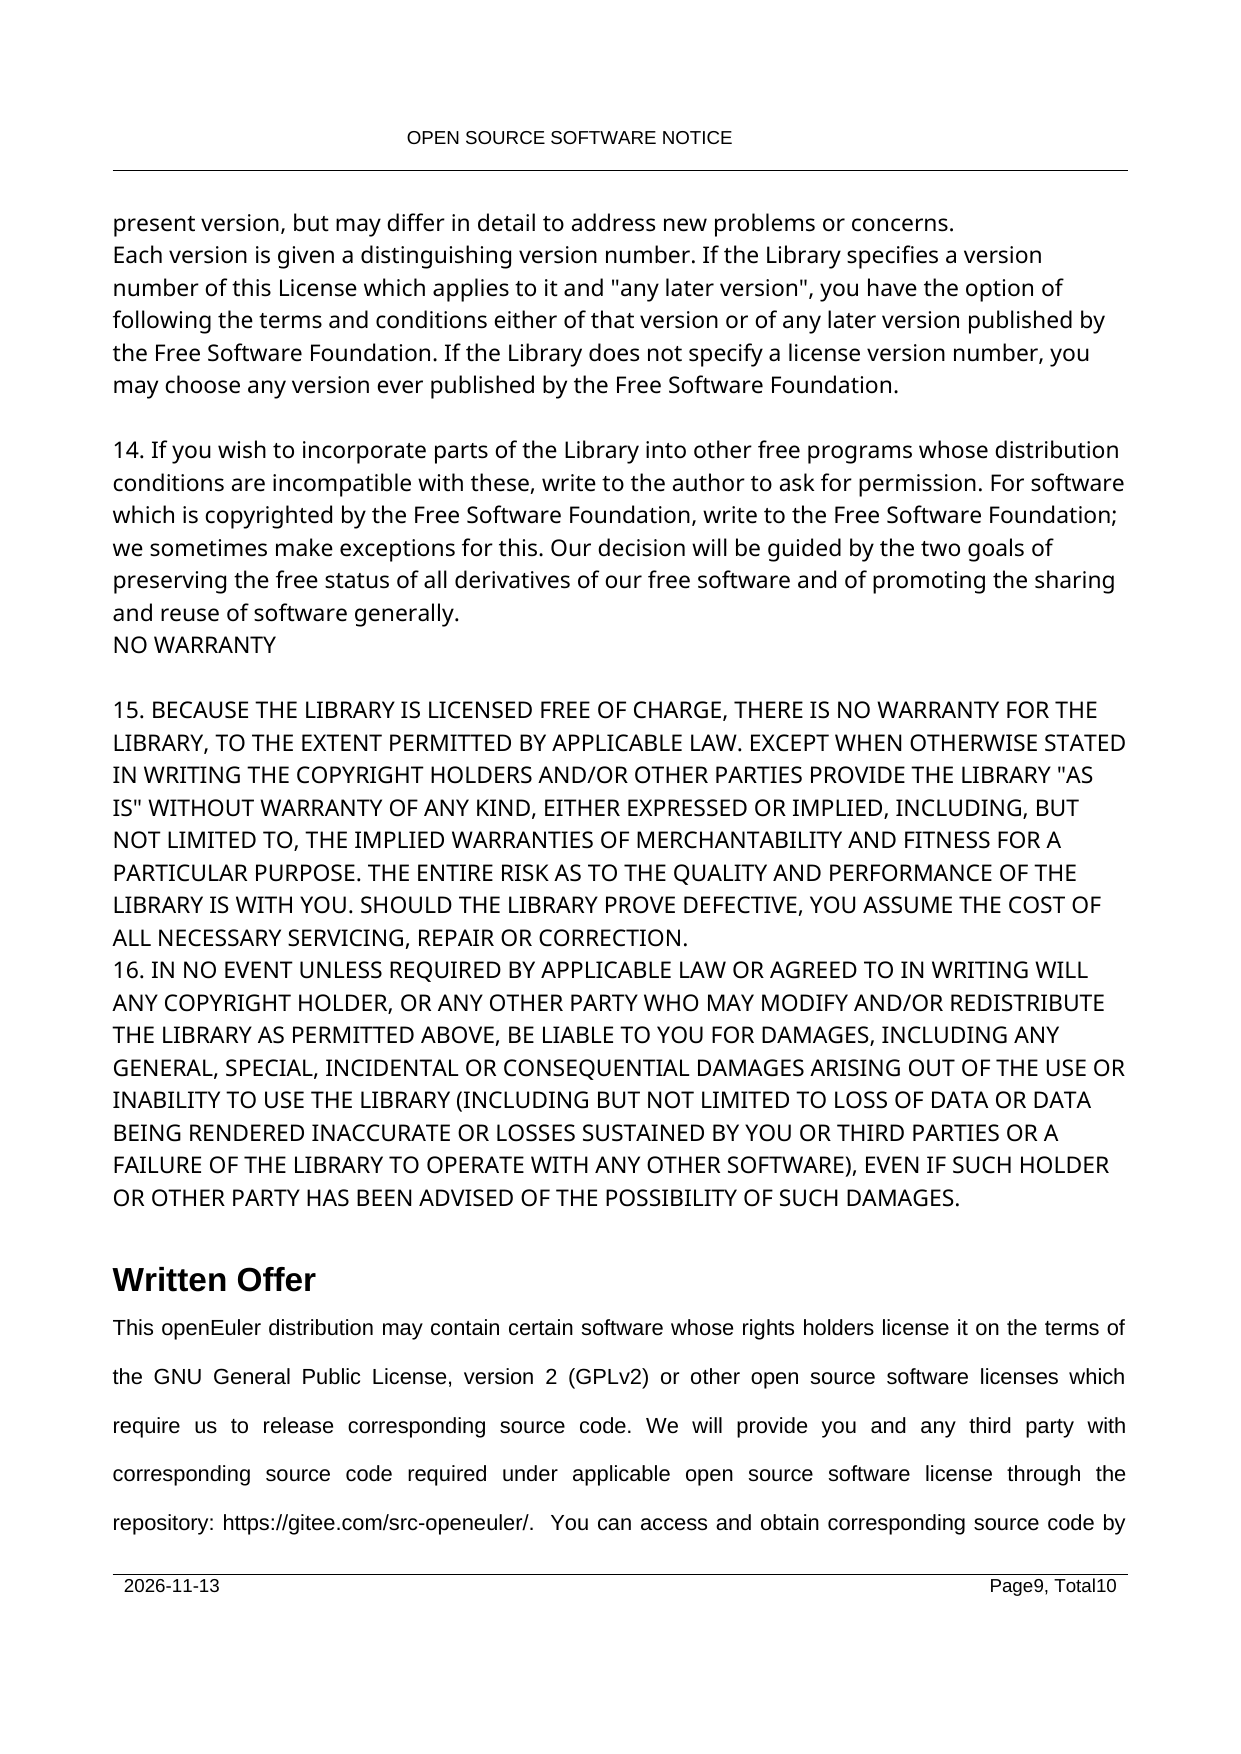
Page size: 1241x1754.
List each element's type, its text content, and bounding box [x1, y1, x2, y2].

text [112, 206, 1128, 239]
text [112, 1311, 1128, 1539]
text 14. If you wish to incorporate parts of the Library into other free programs whose distribution conditions are incompatible with these, write to the author to ask for permission. For software which is copyrighted by the Free Software Foundation, write to the Free Software Foundation; we sometimes make exceptions for this. Our decision will be guided by the two goals of preserving the free status of all derivatives of our free software and of promoting the sharing and reuse of software generally. [112, 434, 1128, 629]
text 16. IN NO EVENT UNLESS REQUIRED BY APPLICABLE LAW OR AGREED TO IN WRITING WILL ANY COPYRIGHT HOLDER, OR ANY OTHER PARTY WHO MAY MODIFY AND/OR REDISTRIBUTE THE LIBRARY AS PERMITTED ABOVE, BE LIABLE TO YOU FOR DAMAGES, INCLUDING ANY GENERAL, SPECIAL, INCIDENTAL OR CONSEQUENTIAL DAMAGES ARISING OUT OF THE USE OR INABILITY TO USE THE LIBRARY (INCLUDING BUT NOT LIMITED TO LOSS OF DATA OR DATA BEING RENDERED INACCURATE OR LOSSES SUSTAINED BY YOU OR THIRD PARTIES OR A FAILURE OF THE LIBRARY TO OPERATE WITH ANY OTHER SOFTWARE), EVEN IF SUCH HOLDER OR OTHER PARTY HAS BEEN ADVISED OF THE POSSIBILITY OF SUCH DAMAGES. [112, 954, 1128, 1214]
text Each version is given a distinguishing version number. If the Library specifies a version number of this License which applies to it and "any later version", you have the option of following the terms and conditions either of that version or of any later version published by the Free Software Foundation. If the Library does not specify a license version number, you may choose any version ever published by the Free Software Foundation. [112, 239, 1128, 401]
text 15. BECAUSE THE LIBRARY IS LICENSED FREE OF CHARGE, THERE IS NO WARRANTY FOR THE LIBRARY, TO THE EXTENT PERMITTED BY APPLICABLE LAW. EXCEPT WHEN OTHERWISE STATED IN WRITING THE COPYRIGHT HOLDERS AND/OR OTHER PARTIES PROVIDE THE LIBRARY "AS IS" WITHOUT WARRANTY OF ANY KIND, EITHER EXPRESSED OR IMPLIED, INCLUDING, BUT NOT LIMITED TO, THE IMPLIED WARRANTIES OF MERCHANTABILITY AND FITNESS FOR A PARTICULAR PURPOSE. THE ENTIRE RISK AS TO THE QUALITY AND PERFORMANCE OF THE LIBRARY IS WITH YOU. SHOULD THE LIBRARY PROVE DEFECTIVE, YOU ASSUME THE COST OF ALL NECESSARY SERVICING, REPAIR OR CORRECTION. [112, 694, 1128, 954]
text Written Offer [112, 1246, 1128, 1311]
text NO WARRANTY [112, 629, 1128, 661]
